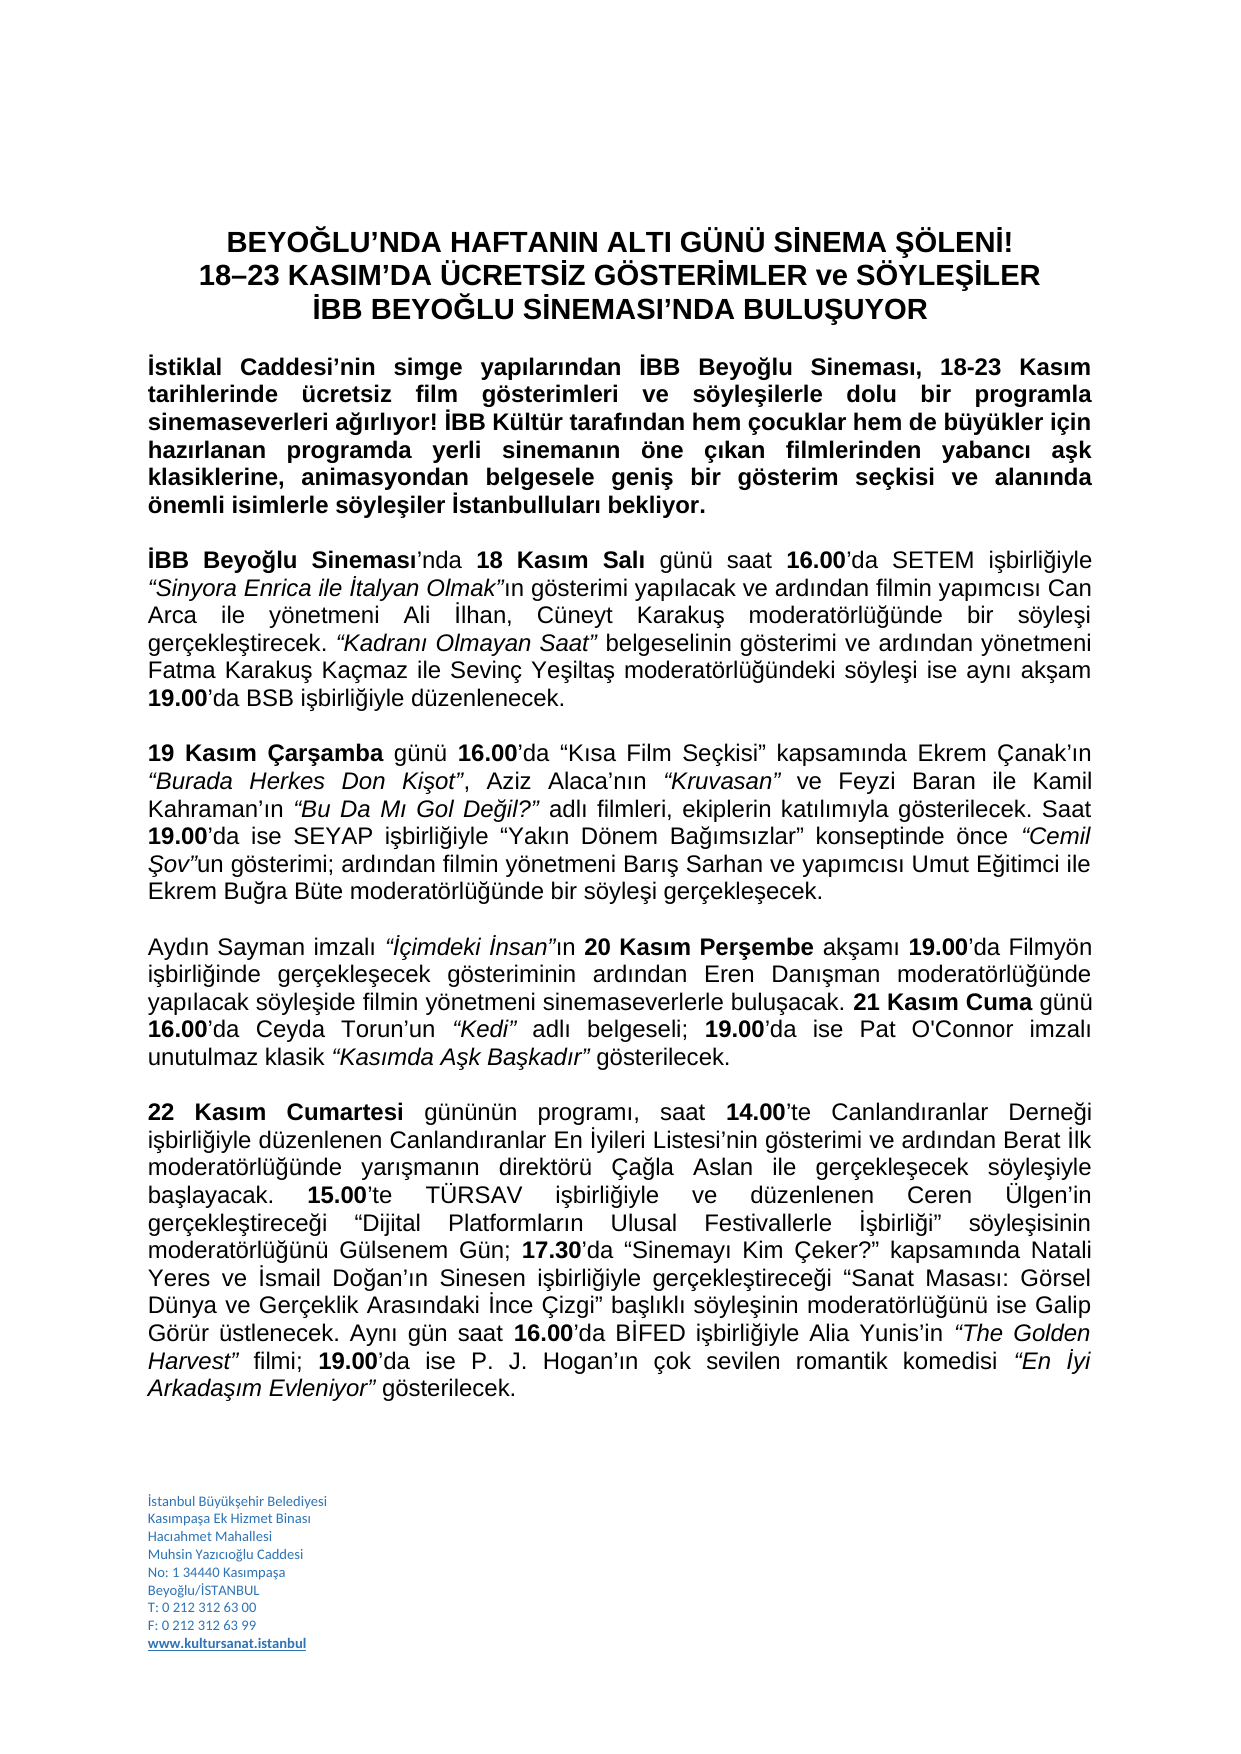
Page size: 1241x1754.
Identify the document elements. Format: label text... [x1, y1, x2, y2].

text İBB BEYOĞLU SİNEMASI’NDA BULUŞUYOR [148, 292, 1093, 325]
text 22 Kasım Cumartesi gününün programı, saat 14.00’te Canlandıranlar Derneği işbirliğiyle düzenlenen Canlandıranlar En İyileri Listesi’nin gösterimi ve ardından Berat İlk moderatörlüğünde yarışmanın direktörü Çağla Aslan ile gerçekleşecek söyleşiyle başlayacak. 15.00’te TÜRSAV işbirliğiyle ve düzenlenen Ceren Ülgen’in gerçekleştireceği “Dijital Platformların Ulusal Festivallerle İşbirliği” söyleşisinin moderatörlüğünü Gülsenem Gün; 17.30’da “Sinemayı Kim Çeker?” kapsamında Natali Yeres ve İsmail Doğan’ın Sinesen işbirliğiyle gerçekleştireceği “Sanat Masası: Görsel Dünya ve Gerçeklik Arasındaki İnce Çizgi” başlıklı söyleşinin moderatörlüğünü ise Galip Görür üstlenecek. Aynı gün saat 16.00’da BİFED işbirliğiyle Alia Yunis’in “The Golden Harvest” filmi; 19.00’da ise P. J. Hogan’ın çok sevilen romantik komedisi “En İyi Arkadaşım Evleniyor” gösterilecek. [148, 1098, 1093, 1402]
text İstiklal Caddesi’nin simge yapılarından İBB Beyoğlu Sineması, 18-23 Kasım tarihlerinde ücretsiz film gösterimleri ve söyleşilerle dolu bir programla sinemaseverleri ağırlıyor! İBB Kültür tarafından hem çocuklar hem de büyükler için hazırlanan programda yerli sinemanın öne çıkan filmlerinden yabancı aşk klasiklerine, animasyondan belgesele geniş bir gösterim seçkisi ve alanında önemli isimlerle söyleşiler İstanbulluları bekliyor. [148, 353, 1093, 518]
text Aydın Sayman imzalı “İçimdeki İnsan”ın 20 Kasım Perşembe akşamı 19.00’da Filmyön işbirliğinde gerçekleşecek gösteriminin ardından Eren Danışman moderatörlüğünde yapılacak söyleşide filmin yönetmeni sinemaseverlerle buluşacak. 21 Kasım Cuma günü 16.00’da Ceyda Torun’un “Kedi” adlı belgeseli; 19.00’da ise Pat O'Connor imzalı unutulmaz klasik “Kasımda Aşk Başkadır” gösterilecek. [148, 932, 1093, 1071]
text BEYOĞLU’NDA HAFTANIN ALTI GÜNÜ SİNEMA ŞÖLENİ! [148, 224, 1093, 258]
text 19 Kasım Çarşamba günü 16.00’da “Kısa Film Seçkisi” kapsamında Ekrem Çanak’ın “Burada Herkes Don Kişot”, Aziz Alaca’nın “Kruvasan” ve Feyzi Baran ile Kamil Kahraman’ın “Bu Da Mı Gol Değil?” adlı filmleri, ekiplerin katılımıyla gösterilecek. Saat 19.00’da ise SEYAP işbirliğiyle “Yakın Dönem Bağımsızlar” konseptinde önce “Cemil Şov”un gösterimi; ardından filmin yönetmeni Barış Sarhan ve yapımcısı Umut Eğitimci ile Ekrem Buğra Büte moderatörlüğünde bir söyleşi gerçekleşecek. [148, 739, 1093, 905]
text 18–23 KASIM’DA ÜCRETSİZ GÖSTERİMLER ve SÖYLEŞİLER [148, 258, 1093, 292]
text İBB Beyoğlu Sineması’nda 18 Kasım Salı günü saat 16.00’da SETEM işbirliğiyle “Sinyora Enrica ile İtalyan Olmak”ın gösterimi yapılacak ve ardından filmin yapımcısı Can Arca ile yönetmeni Ali İlhan, Cüneyt Karakuş moderatörlüğünde bir söyleşi gerçekleştirecek. “Kadranı Olmayan Saat” belgeselinin gösterimi ve ardından yönetmeni Fatma Karakuş Kaçmaz ile Sevinç Yeşiltaş moderatörlüğündeki söyleşi ise aynı akşam 19.00’da BSB işbirliğiyle düzenlenecek. [148, 546, 1093, 712]
